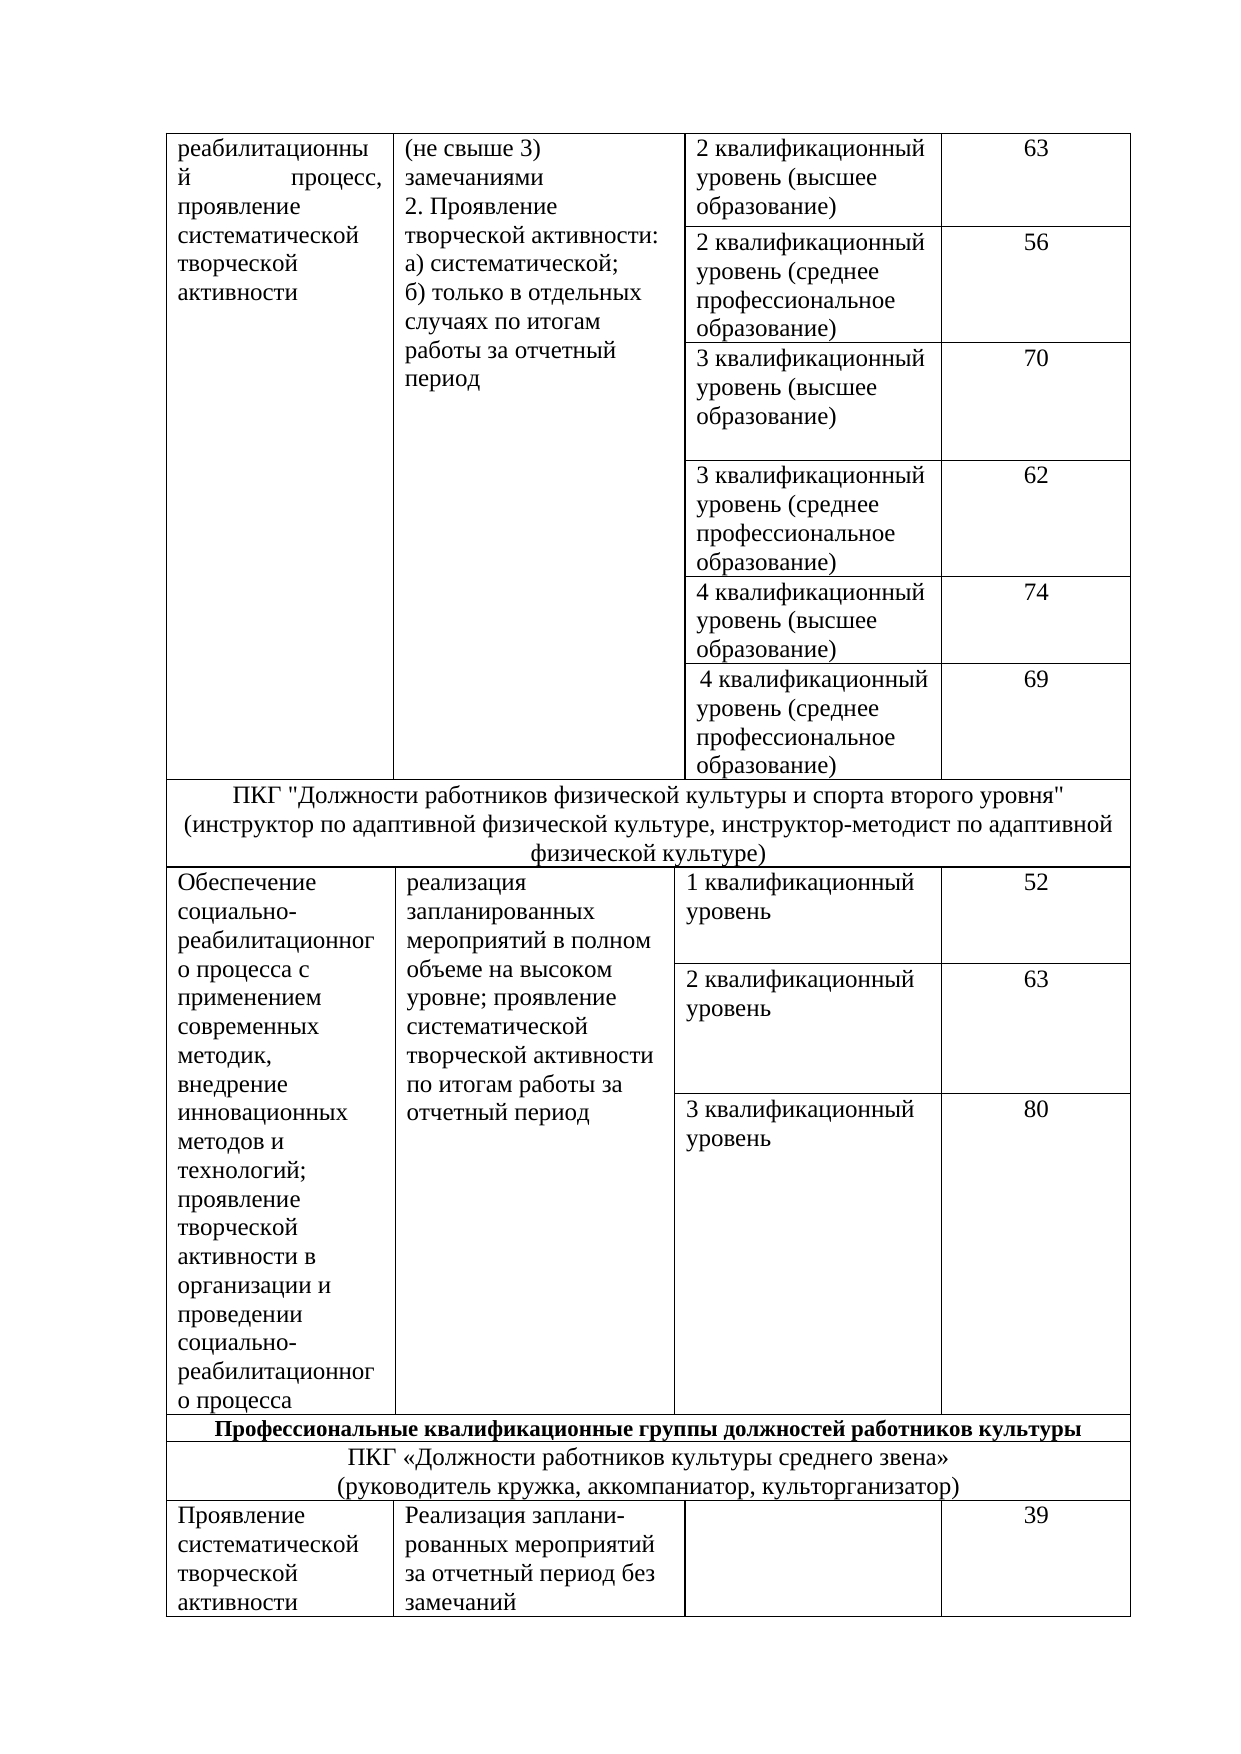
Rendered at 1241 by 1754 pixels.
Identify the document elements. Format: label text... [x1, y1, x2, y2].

table_cell 52 [942, 868, 1130, 963]
table_cell 63 [942, 964, 1130, 1093]
table_cell реализация запланированных мероприятий в полном объеме на высоком уровне; проявление систематической творческой активности по итогам работы за отчетный период [396, 868, 674, 1414]
table_cell [686, 1501, 941, 1616]
table_cell 63 [942, 134, 1130, 226]
table_cell 3 квалификационный уровень (высшее образование) [686, 343, 941, 459]
table_cell Реализация заплани-рованных мероприятий за отчетный период без замечаний [394, 1501, 684, 1616]
table_cell 3 квалификационный уровень (среднее профессиональное образование) [686, 461, 941, 576]
table_cell Обеспечение социально-реабилитационного процесса с применением современных методик, внедрение инновационных методов и технологий; проявление творческой активности в организации и проведении социально-реабилитационного процесса [167, 868, 395, 1414]
table_cell 62 [942, 461, 1130, 576]
table_cell 3 квалификационный уровень [675, 1094, 941, 1414]
table_cell 69 [942, 664, 1130, 779]
table_cell Проявление систематической творческой активности [167, 1501, 393, 1616]
table_cell 4 квалификационный уровень (высшее образование) [686, 577, 941, 663]
table_cell Профессиональные квалификационные группы должностей работников культуры [167, 1415, 1130, 1441]
table_cell 1 квалификационный уровень [675, 868, 941, 963]
table_cell ПКГ «Должности работников культуры среднего звена» (руководитель кружка, аккомпаниатор, культорганизатор) [167, 1442, 1130, 1499]
table_cell 56 [942, 227, 1130, 342]
table_cell ПКГ "Должности работников физической культуры и спорта второго уровня" (инструктор по адаптивной физической культуре, инструктор-методист по адаптивной физической культуре) [167, 780, 1130, 866]
table_cell 39 [942, 1501, 1130, 1616]
table_cell 2 квалификационный уровень (высшее образование) [686, 134, 941, 226]
table_cell 4 квалификационный уровень (среднее профессиональное образование) [686, 664, 941, 779]
table_cell 2 квалификационный уровень (среднее профессиональное образование) [686, 227, 941, 342]
table_cell 2 квалификационный уровень [675, 964, 941, 1093]
table_cell 70 [942, 343, 1130, 459]
table_cell 74 [942, 577, 1130, 663]
table_cell 80 [942, 1094, 1130, 1414]
